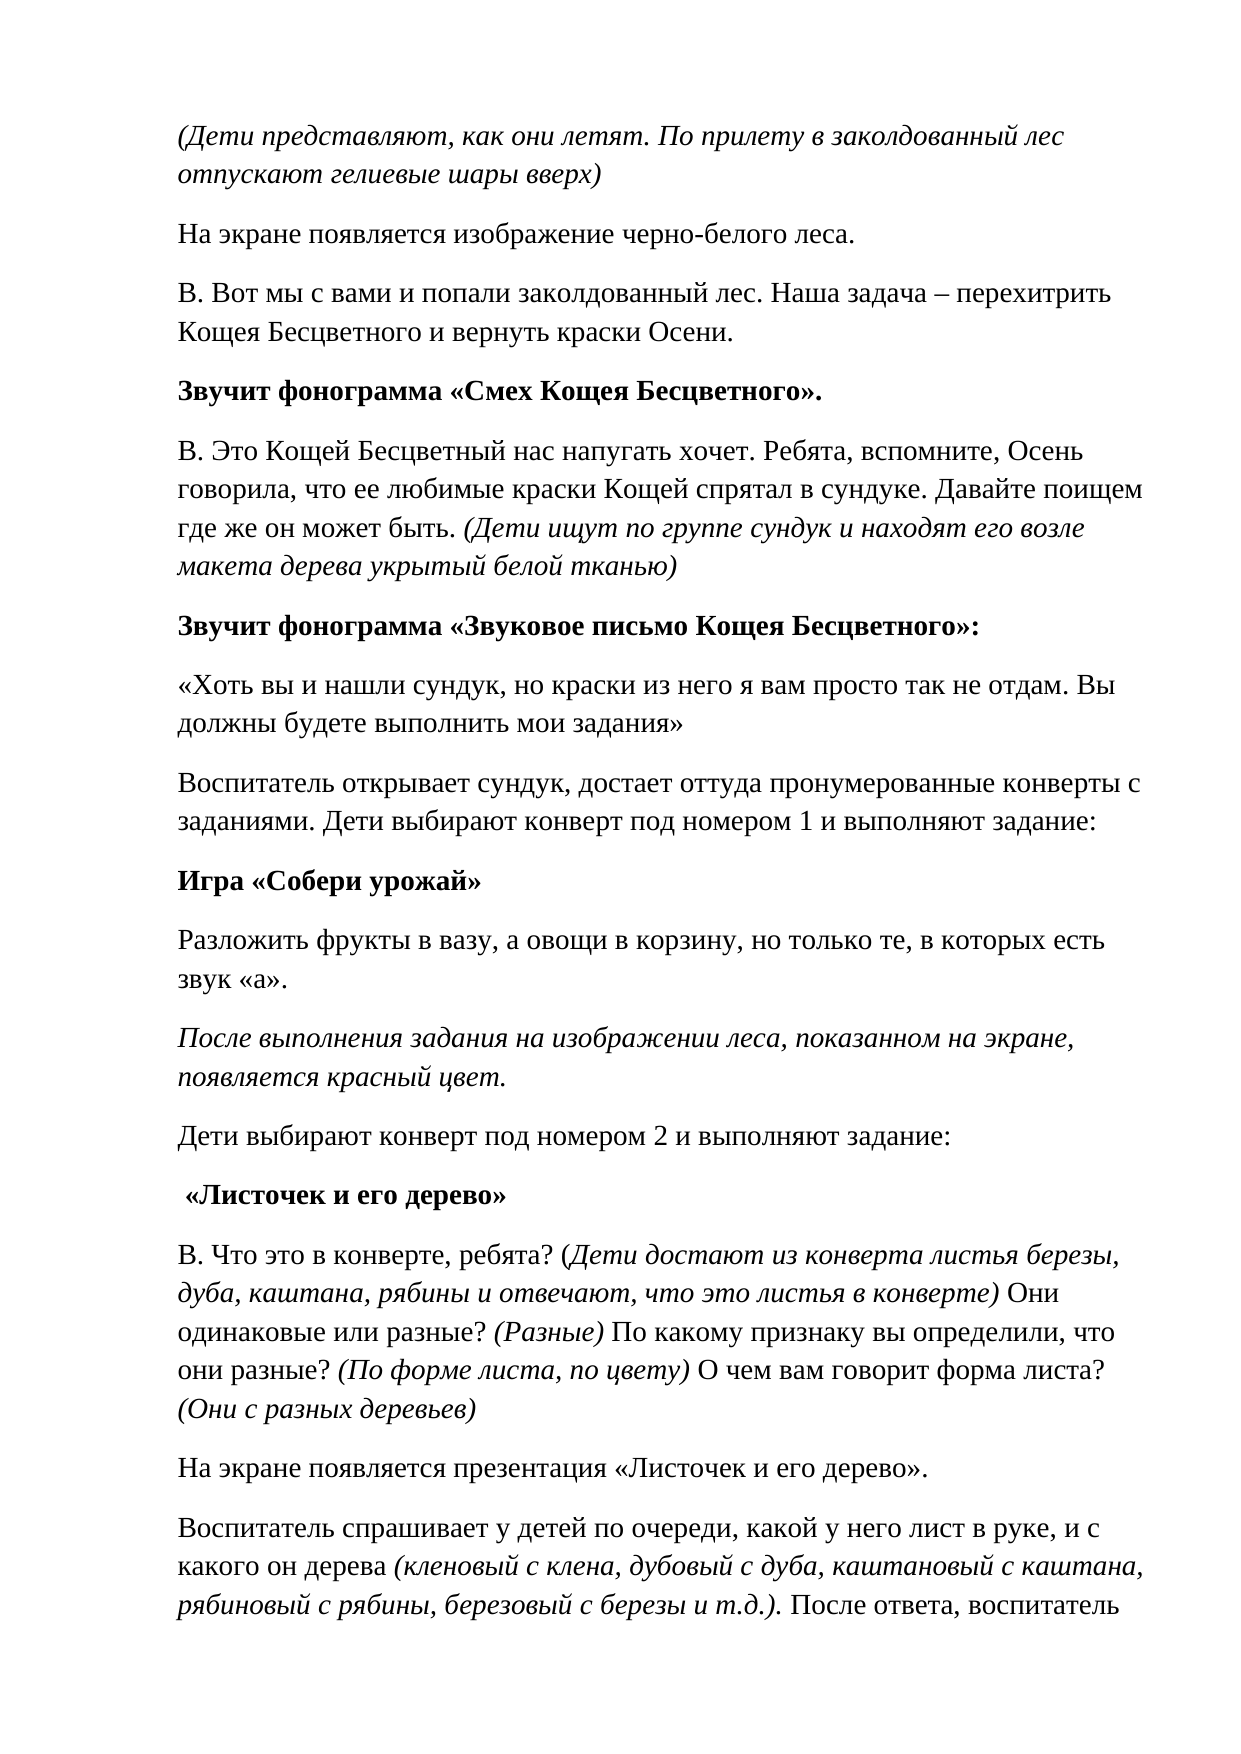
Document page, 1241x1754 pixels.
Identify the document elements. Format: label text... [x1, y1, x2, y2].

text Воспитатель открывает сундук, достает оттуда пронумерованные конверты с заданиями. Дети выбирают конверт под номером 1 и выполняют задание: [177, 765, 1152, 837]
text (Дети представляют, как они летят. По прилету в заколдованный лес отпускают гелиевые шары вверх) [177, 118, 1152, 190]
text Звучит фонограмма «Смех Кощея Бесцветного». [177, 373, 1152, 407]
text Разложить фрукты в вазу, а овощи в корзину, но только те, в которых есть звук «а». [177, 922, 1152, 994]
text «Хоть вы и нашли сундук, но краски из него я вам просто так не отдам. Вы должны будете выполнить мои задания» [177, 667, 1152, 739]
text В. Это Кощей Бесцветный нас напугать хочет. Ребята, вспомните, Осень говорила, что ее любимые краски Кощей спрятал в сундуке. Давайте поищем где же он может быть. (Дети ищут по группе сундук и находят его возле макета дерева укрытый белой тканью) [177, 433, 1152, 582]
text На экране появляется презентация «Листочек и его дерево». [177, 1450, 1152, 1484]
text Дети выбирают конверт под номером 2 и выполняют задание: [177, 1118, 1152, 1152]
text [177, 1510, 1152, 1620]
text После выполнения задания на изображении леса, показанном на экране, появляется красный цвет. [177, 1020, 1152, 1092]
text На экране появляется изображение черно-белого леса. [177, 216, 1152, 249]
text Звучит фонограмма «Звуковое письмо Кощея Бесцветного»: [177, 608, 1152, 641]
text В. Вот мы с вами и попали заколдованный лес. Наша задача – перехитрить Кощея Бесцветного и вернуть краски Осени. [177, 275, 1152, 347]
text В. Что это в конверте, ребята? (Дети достают из конверта листья березы, дуба, каштана, рябины и отвечают, что это листья в конверте) Они одинаковые или разные? (Разные) По какому признаку вы определили, что они разные? (По форме листа, по цвету) О чем вам говорит форма листа? (Они с разных деревьев) [177, 1237, 1152, 1424]
text «Листочек и его дерево» [177, 1177, 1152, 1211]
text Игра «Собери урожай» [177, 863, 1152, 896]
